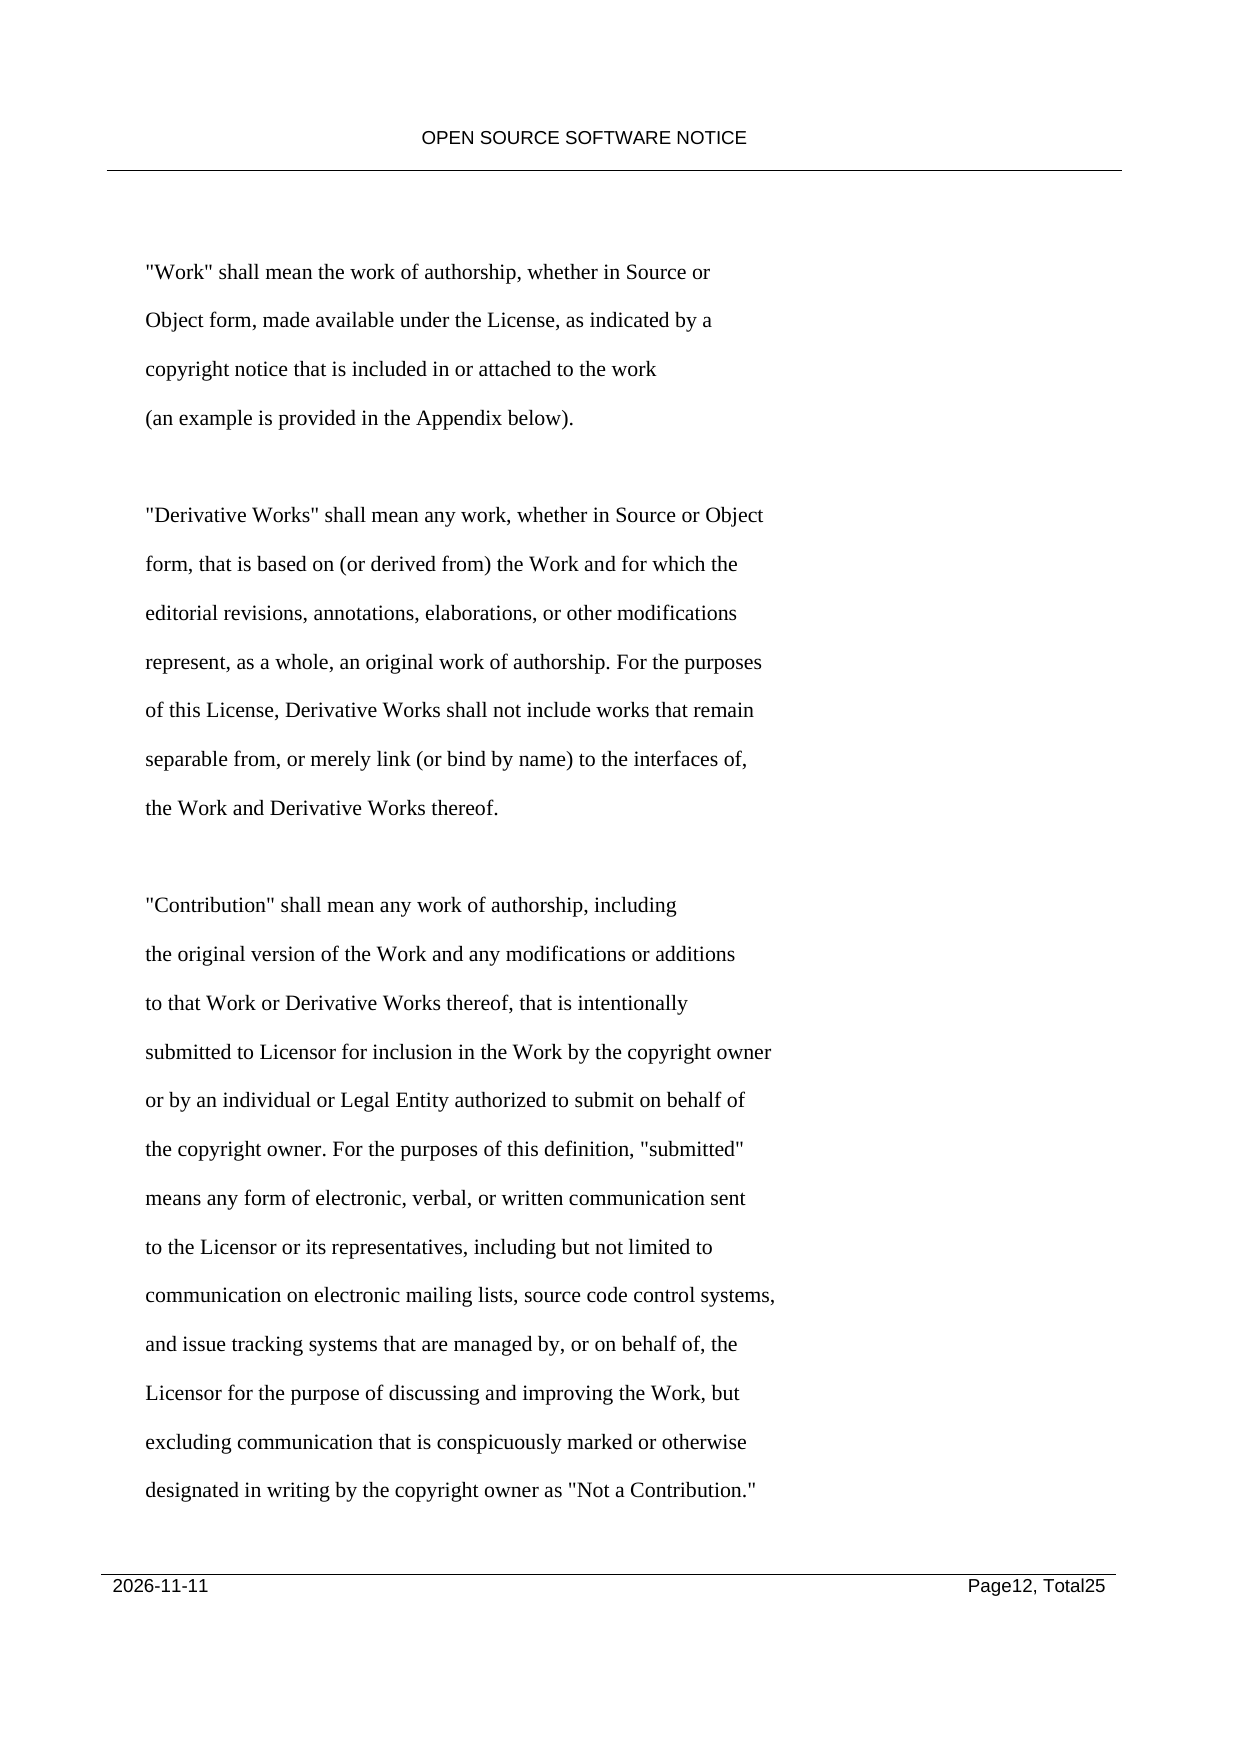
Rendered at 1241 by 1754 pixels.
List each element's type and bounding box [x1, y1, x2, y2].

text [112, 206, 1128, 1506]
